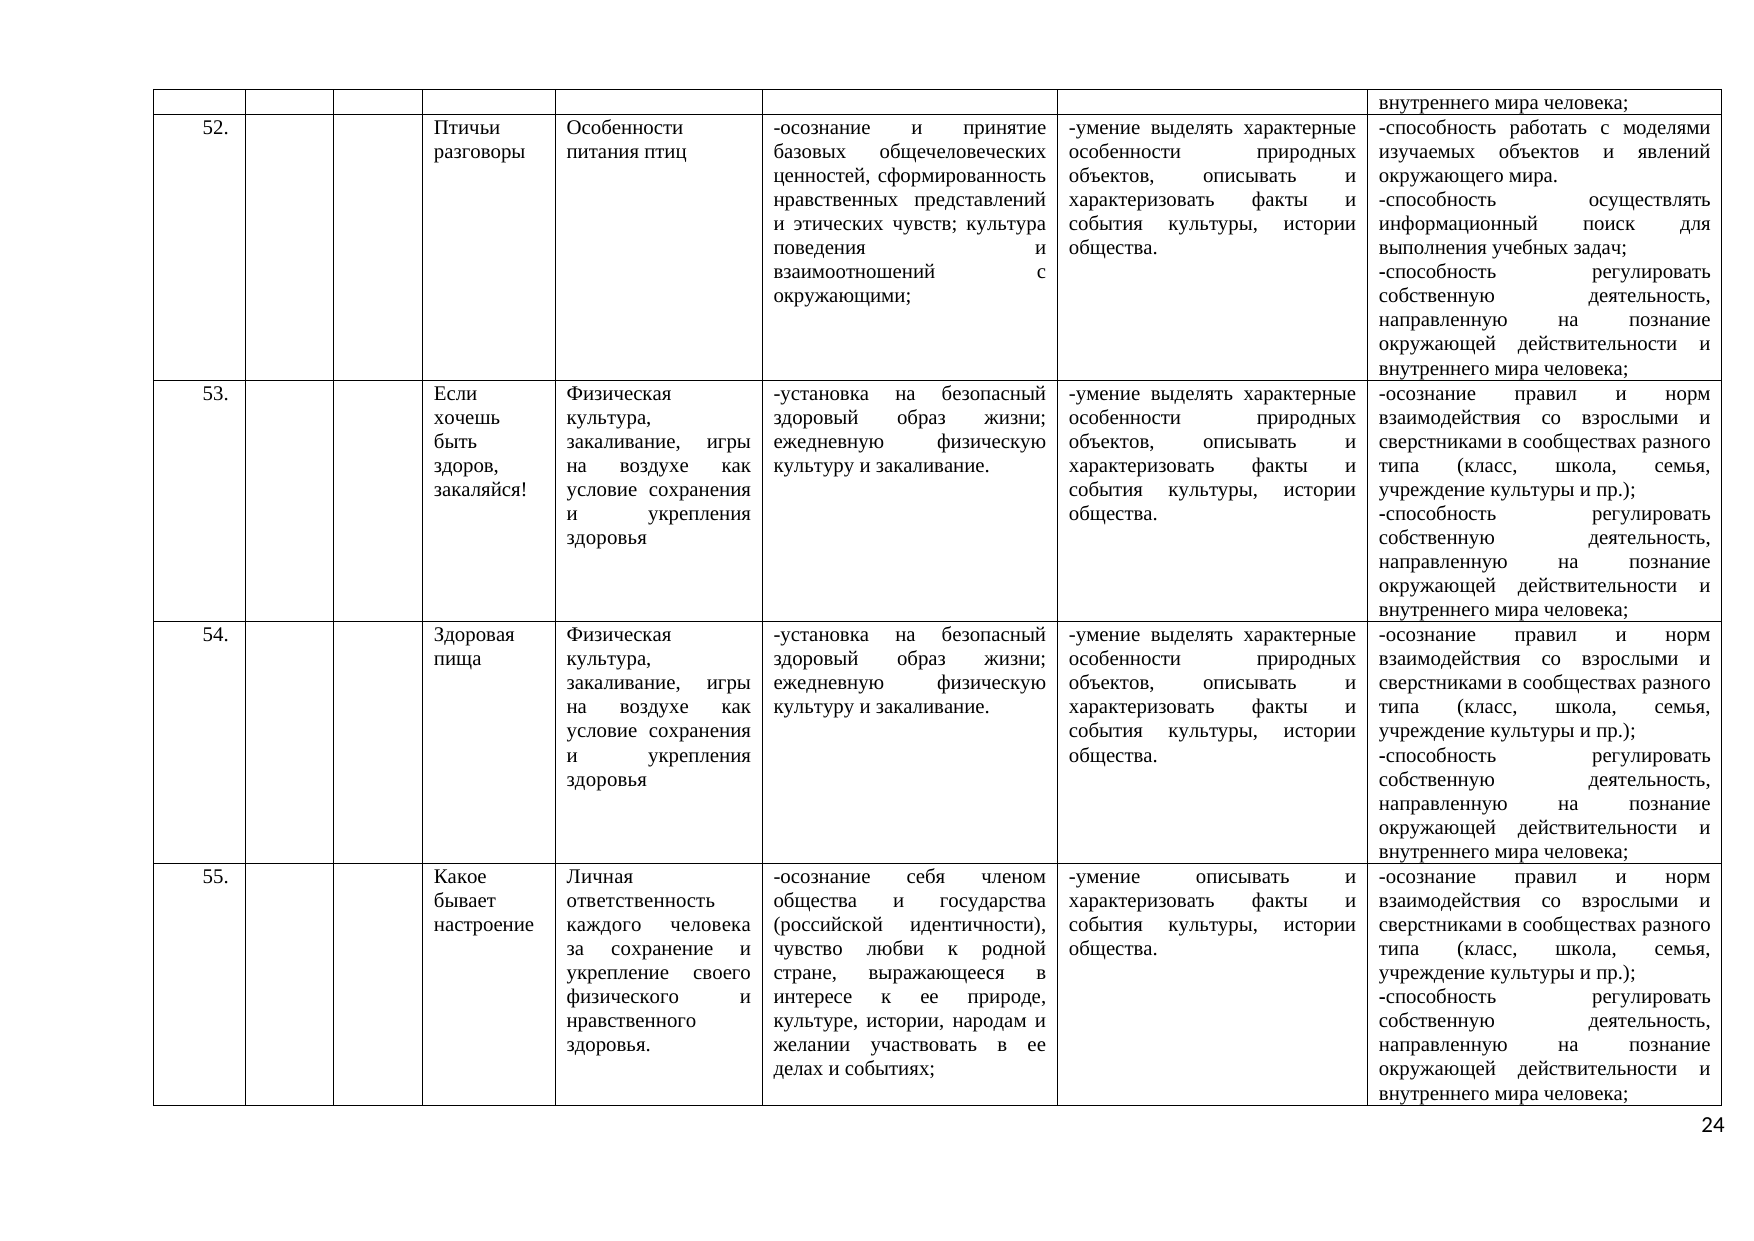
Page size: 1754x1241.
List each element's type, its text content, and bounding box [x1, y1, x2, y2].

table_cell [556, 90, 762, 114]
table_cell Какое бывает настроение [423, 864, 555, 1104]
table_cell [246, 381, 333, 621]
table_cell Особенности питания птиц [556, 115, 762, 379]
table_cell -умение выделять характерные особенности природных объектов, описывать и характеризовать факты и события культуры, истории общества. [1058, 622, 1367, 863]
table_cell Птичьи разговоры [423, 115, 555, 379]
table_cell [154, 622, 245, 863]
table_cell [246, 864, 333, 1104]
table_cell Здоровая пища [423, 622, 555, 863]
table_cell [154, 381, 245, 621]
table_cell -осознание правил и норм взаимодействия со взрослыми и сверстниками в сообществах разного типа (класс, школа, семья, учреждение культуры и пр.); -способность регулировать собственную деятельность, направленную на познание окружающей действительности и внутреннего мира человека; [1368, 622, 1721, 863]
table_cell [246, 115, 333, 379]
table_cell [246, 622, 333, 863]
table_cell [246, 90, 333, 114]
table_cell [334, 381, 422, 621]
table_cell [334, 90, 422, 114]
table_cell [1058, 90, 1367, 114]
table_cell -умение описывать и характеризовать факты и события культуры, истории общества. [1058, 864, 1367, 1104]
table_cell -осознание себя членом общества и государства (российской идентичности), чувство любви к родной стране, выражающееся в интересе к ее природе, культуре, истории, народам и желании участвовать в ее делах и событиях; [763, 864, 1057, 1104]
table_cell Физическая культура, закаливание, игры на воздухе как условие сохранения и укрепления здоровья [556, 622, 762, 863]
table_cell [154, 115, 245, 379]
table_cell [334, 115, 422, 379]
table_cell [154, 90, 245, 114]
table_cell Личная ответственность каждого человека за сохранение и укрепление своего физического и нравственного здоровья. [556, 864, 762, 1104]
table_cell Если хочешь быть здоров, закаляйся! [423, 381, 555, 621]
table_cell Физическая культура, закаливание, игры на воздухе как условие сохранения и укрепления здоровья [556, 381, 762, 621]
table_cell [154, 864, 245, 1104]
table_cell -осознание правил и норм взаимодействия со взрослыми и сверстниками в сообществах разного типа (класс, школа, семья, учреждение культуры и пр.); -способность регулировать собственную деятельность, направленную на познание окружающей действительности и внутреннего мира человека; [1368, 381, 1721, 621]
table_cell -осознание правил и норм взаимодействия со взрослыми и сверстниками в сообществах разного типа (класс, школа, семья, учреждение культуры и пр.); -способность регулировать собственную деятельность, направленную на познание окружающей действительности и внутреннего мира человека; [1368, 864, 1721, 1104]
table_cell -установка на безопасный здоровый образ жизни; ежедневную физическую культуру и закаливание. [763, 622, 1057, 863]
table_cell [763, 90, 1057, 114]
table_cell [334, 622, 422, 863]
table_cell -умение выделять характерные особенности природных объектов, описывать и характеризовать факты и события культуры, истории общества. [1058, 115, 1367, 379]
table_cell -умение выделять характерные особенности природных объектов, описывать и характеризовать факты и события культуры, истории общества. [1058, 381, 1367, 621]
table_cell [334, 864, 422, 1104]
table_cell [1368, 90, 1721, 114]
table_cell -установка на безопасный здоровый образ жизни; ежедневную физическую культуру и закаливание. [763, 381, 1057, 621]
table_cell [423, 90, 555, 114]
